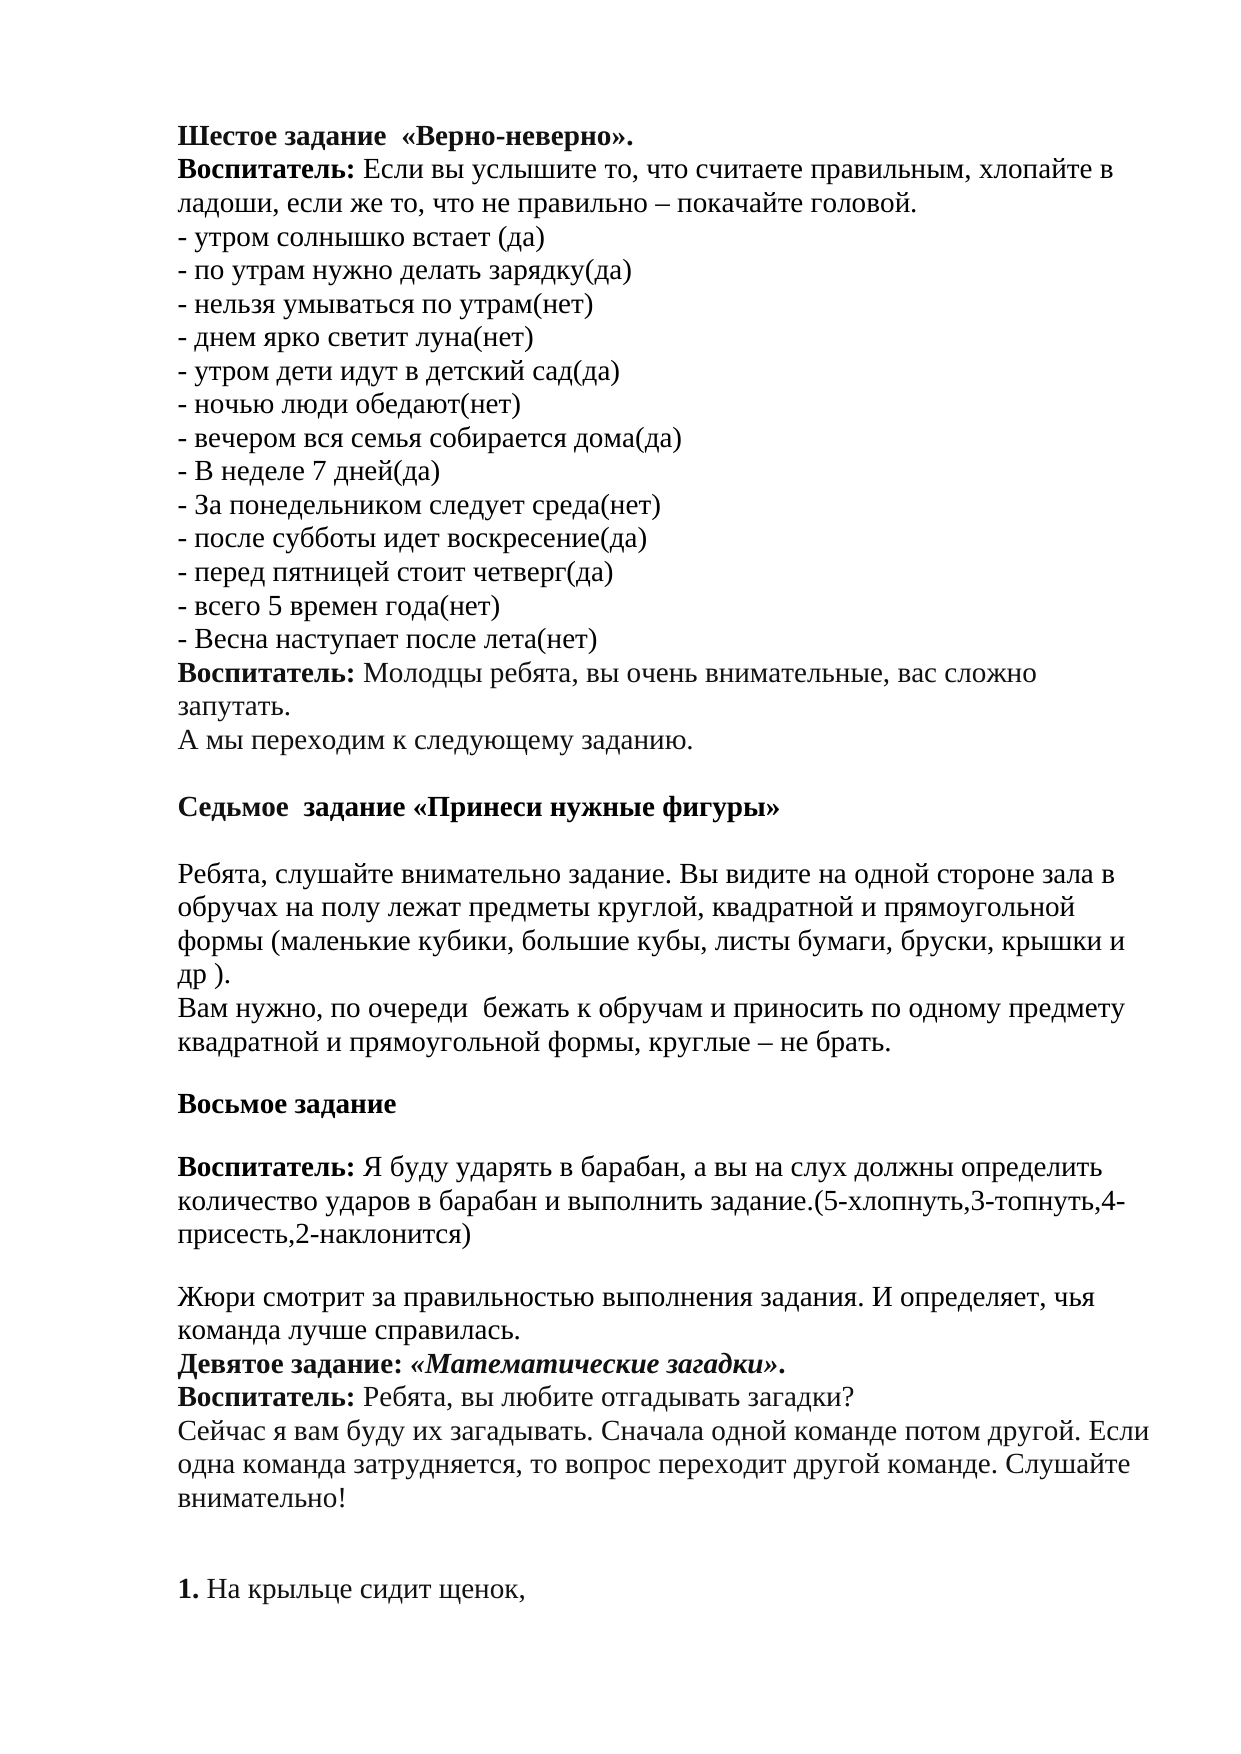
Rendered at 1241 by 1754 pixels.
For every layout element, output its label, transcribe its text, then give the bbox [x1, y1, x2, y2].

text - утром дети идут в детский сад(да) [177, 353, 1152, 386]
text Воспитатель: Ребята, вы любите отгадывать загадки? [177, 1379, 1152, 1413]
text - перед пятницей стоит четверг(да) [177, 554, 1152, 588]
text - ночью люди обедают(нет) [177, 386, 1152, 420]
text Восьмое задание [177, 1086, 1152, 1120]
text - всего 5 времен года(нет) [177, 588, 1152, 621]
text Воспитатель: Я буду ударять в барабан, а вы на слух должны определить количество ударов в барабан и выполнить задание.(5-хлопнуть,3-топнуть,4-присесть,2-наклонится) [177, 1149, 1152, 1250]
text Воспитатель: Если вы услышите то, что считаете правильным, хлопайте в ладоши, если же то, что не правильно – покачайте головой. [177, 152, 1152, 219]
text 1. На крыльце сидит щенок, [177, 1571, 1152, 1604]
text - За понедельником следует среда(нет) [177, 487, 1152, 521]
text - по утрам нужно делать зарядку(да) [177, 252, 1152, 286]
text - утром солнышко встает (да) [177, 219, 1152, 252]
text Седьмое задание «Принеси нужные фигуры» [177, 789, 1152, 822]
text А мы переходим к следующему заданию. [177, 722, 1152, 755]
text - нельзя умываться по утрам(нет) [177, 286, 1152, 319]
text - после субботы идет воскресение(да) [177, 521, 1152, 554]
text Девятое задание: «Математические загадки». [177, 1346, 1152, 1379]
text - Весна наступает после лета(нет) [177, 621, 1152, 655]
text Вам нужно, по очереди бежать к обручам и приносить по одному предмету квадратной и прямоугольной формы, круглые – не брать. [177, 990, 1152, 1057]
text Ребята, слушайте внимательно задание. Вы видите на одной стороне зала в обручах на полу лежат предметы круглой, квадратной и прямоугольной формы (маленькие кубики, большие кубы, листы бумаги, бруски, крышки и др ). [177, 856, 1152, 990]
text Сейчас я вам буду их загадывать. Сначала одной команде потом другой. Если одна команда затрудняется, то вопрос переходит другой команде. Слушайте внимательно! [177, 1413, 1152, 1514]
text Жюри смотрит за правильностью выполнения задания. И определяет, чья команда лучше справилась. [177, 1279, 1152, 1346]
text Воспитатель: Молодцы ребята, вы очень внимательные, вас сложно запутать. [177, 655, 1152, 722]
text - вечером вся семья собирается дома(да) [177, 420, 1152, 453]
text Шестое задание «Верно-неверно». [177, 118, 1152, 152]
text - В неделе 7 дней(да) [177, 453, 1152, 487]
text - днем ярко светит луна(нет) [177, 319, 1152, 353]
